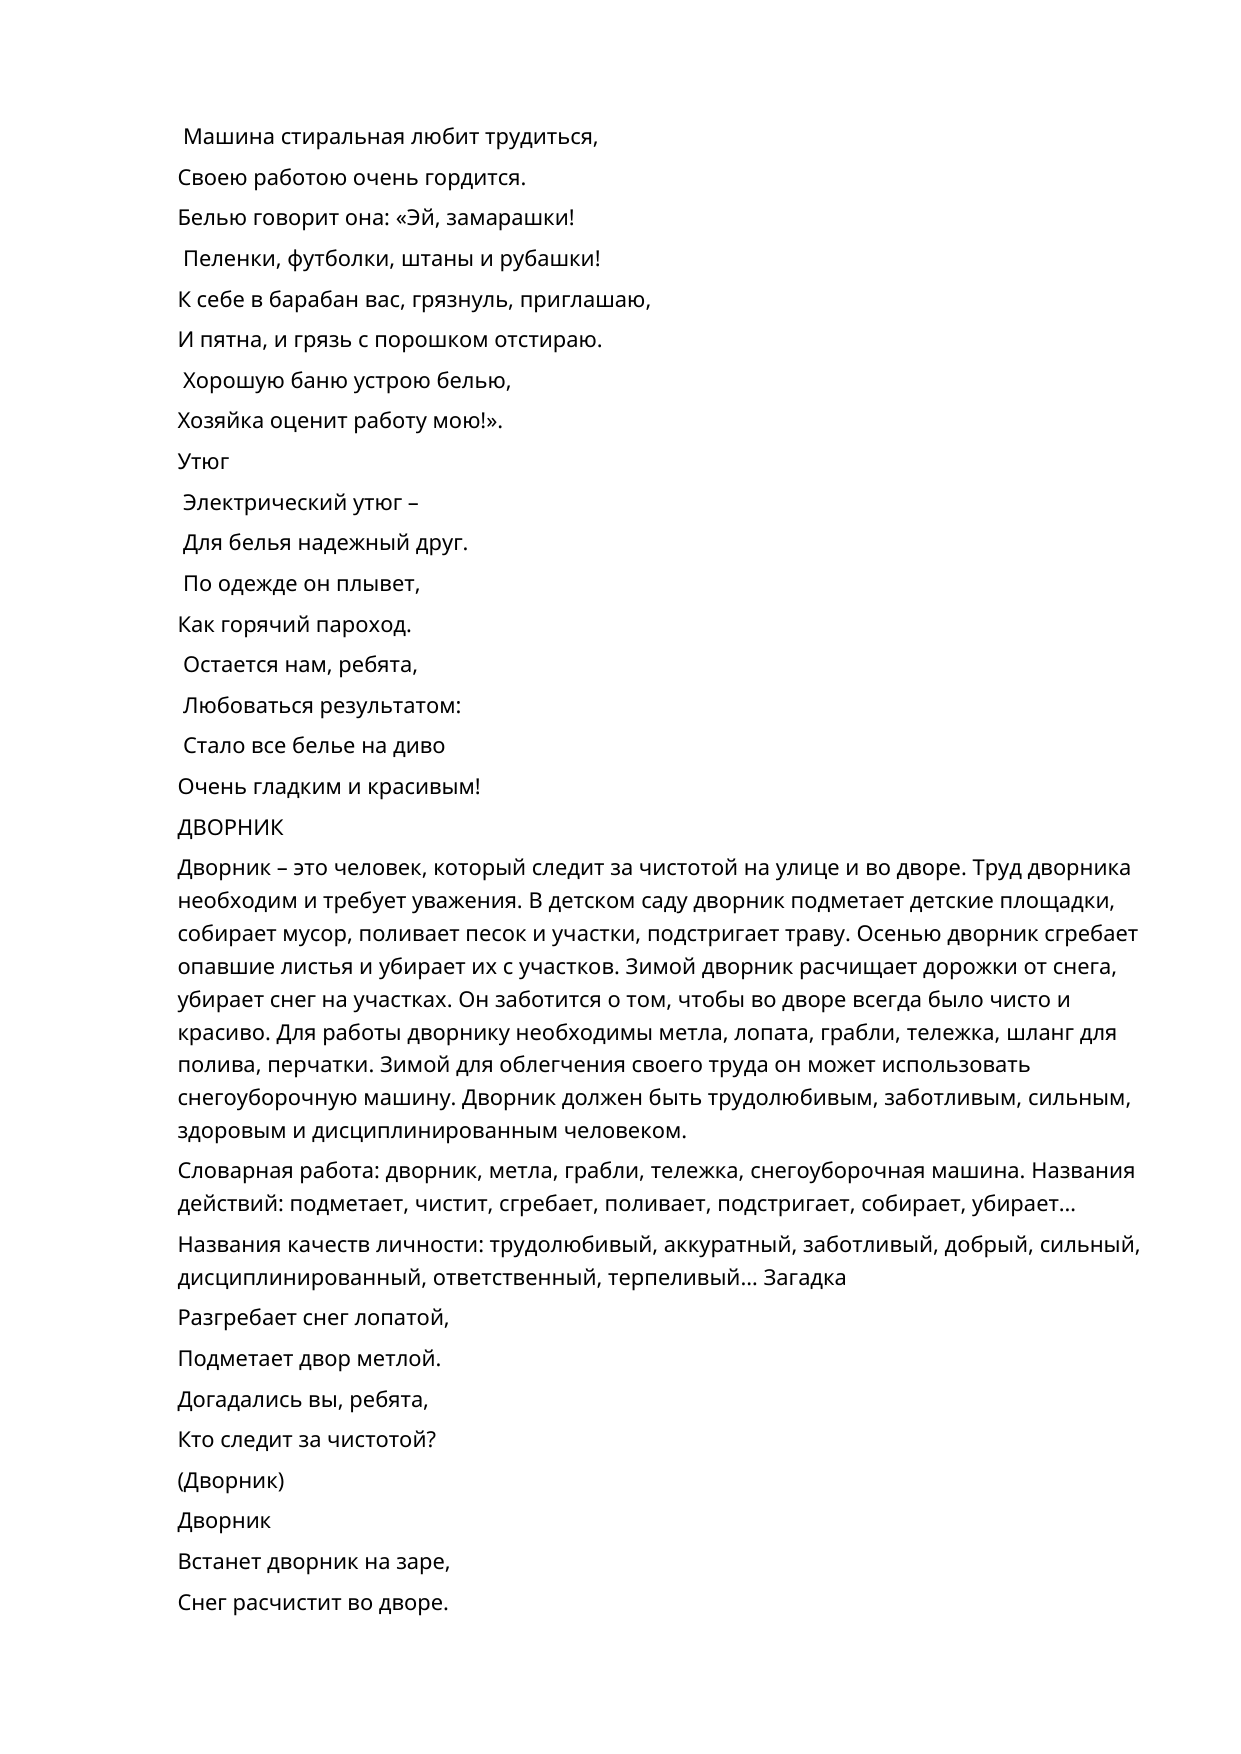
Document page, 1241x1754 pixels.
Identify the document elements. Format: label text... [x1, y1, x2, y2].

text Как горячий пароход. [177, 606, 1152, 638]
text Встанет дворник на заре, [177, 1543, 1152, 1576]
text Очень гладким и красивым! [177, 768, 1152, 801]
text Хорошую баню устрою белью, [177, 362, 1152, 395]
text Своею работою очень гордится. [177, 159, 1152, 192]
text Дворник – это человек, который следит за чистотой на улице и во дворе. Труд дворника необходим и требует уважения. В детском саду дворник подметает детские площадки, собирает мусор, поливает песок и участки, подстригает траву. Осенью дворник сгребает опавшие листья и убирает их с участков. Зимой дворник расчищает дорожки от снега, убирает снег на участках. Он заботится о том, чтобы во дворе всегда было чисто и красиво. Для работы дворнику необходимы метла, лопата, грабли, тележка, шланг для полива, перчатки. Зимой для облегчения своего труда он может использовать снегоуборочную машину. Дворник должен быть трудолюбивым, заботливым, сильным, здоровым и дисциплинированным человеком. [177, 849, 1152, 1145]
text К себе в барабан вас, грязнуль, приглашаю, [177, 281, 1152, 313]
text Разгребает снег лопатой, [177, 1299, 1152, 1332]
text Для белья надежный друг. [177, 524, 1152, 557]
text Остается нам, ребята, [177, 646, 1152, 679]
text По одежде он плывет, [177, 565, 1152, 598]
text Пеленки, футболки, штаны и рубашки! [177, 240, 1152, 273]
text Снег расчистит во дворе. [177, 1584, 1152, 1617]
text Догадались вы, ребята, [177, 1381, 1152, 1413]
text Дворник [177, 1502, 1152, 1535]
text ДВОРНИК [177, 809, 1152, 842]
text И пятна, и грязь с порошком отстираю. [177, 321, 1152, 354]
text Утюг [177, 443, 1152, 476]
text Стало все белье на диво [177, 727, 1152, 760]
text Кто следит за чистотой? [177, 1421, 1152, 1454]
text Электрический утюг – [177, 484, 1152, 517]
text (Дворник) [177, 1462, 1152, 1495]
text Хозяйка оценит работу мою!». [177, 402, 1152, 435]
text Белью говорит она: «Эй, замарашки! [177, 199, 1152, 232]
text Словарная работа: дворник, метла, грабли, тележка, снегоуборочная машина. Названия действий: подметает, чистит, сгребает, поливает, подстригает, собирает, убирает… [177, 1152, 1152, 1218]
text Подметает двор метлой. [177, 1340, 1152, 1373]
text Машина стиральная любит трудиться, [177, 118, 1152, 151]
text Любоваться результатом: [177, 687, 1152, 720]
text Названия качеств личности: трудолюбивый, аккуратный, заботливый, добрый, сильный, дисциплинированный, ответственный, терпеливый… Загадка [177, 1226, 1152, 1292]
